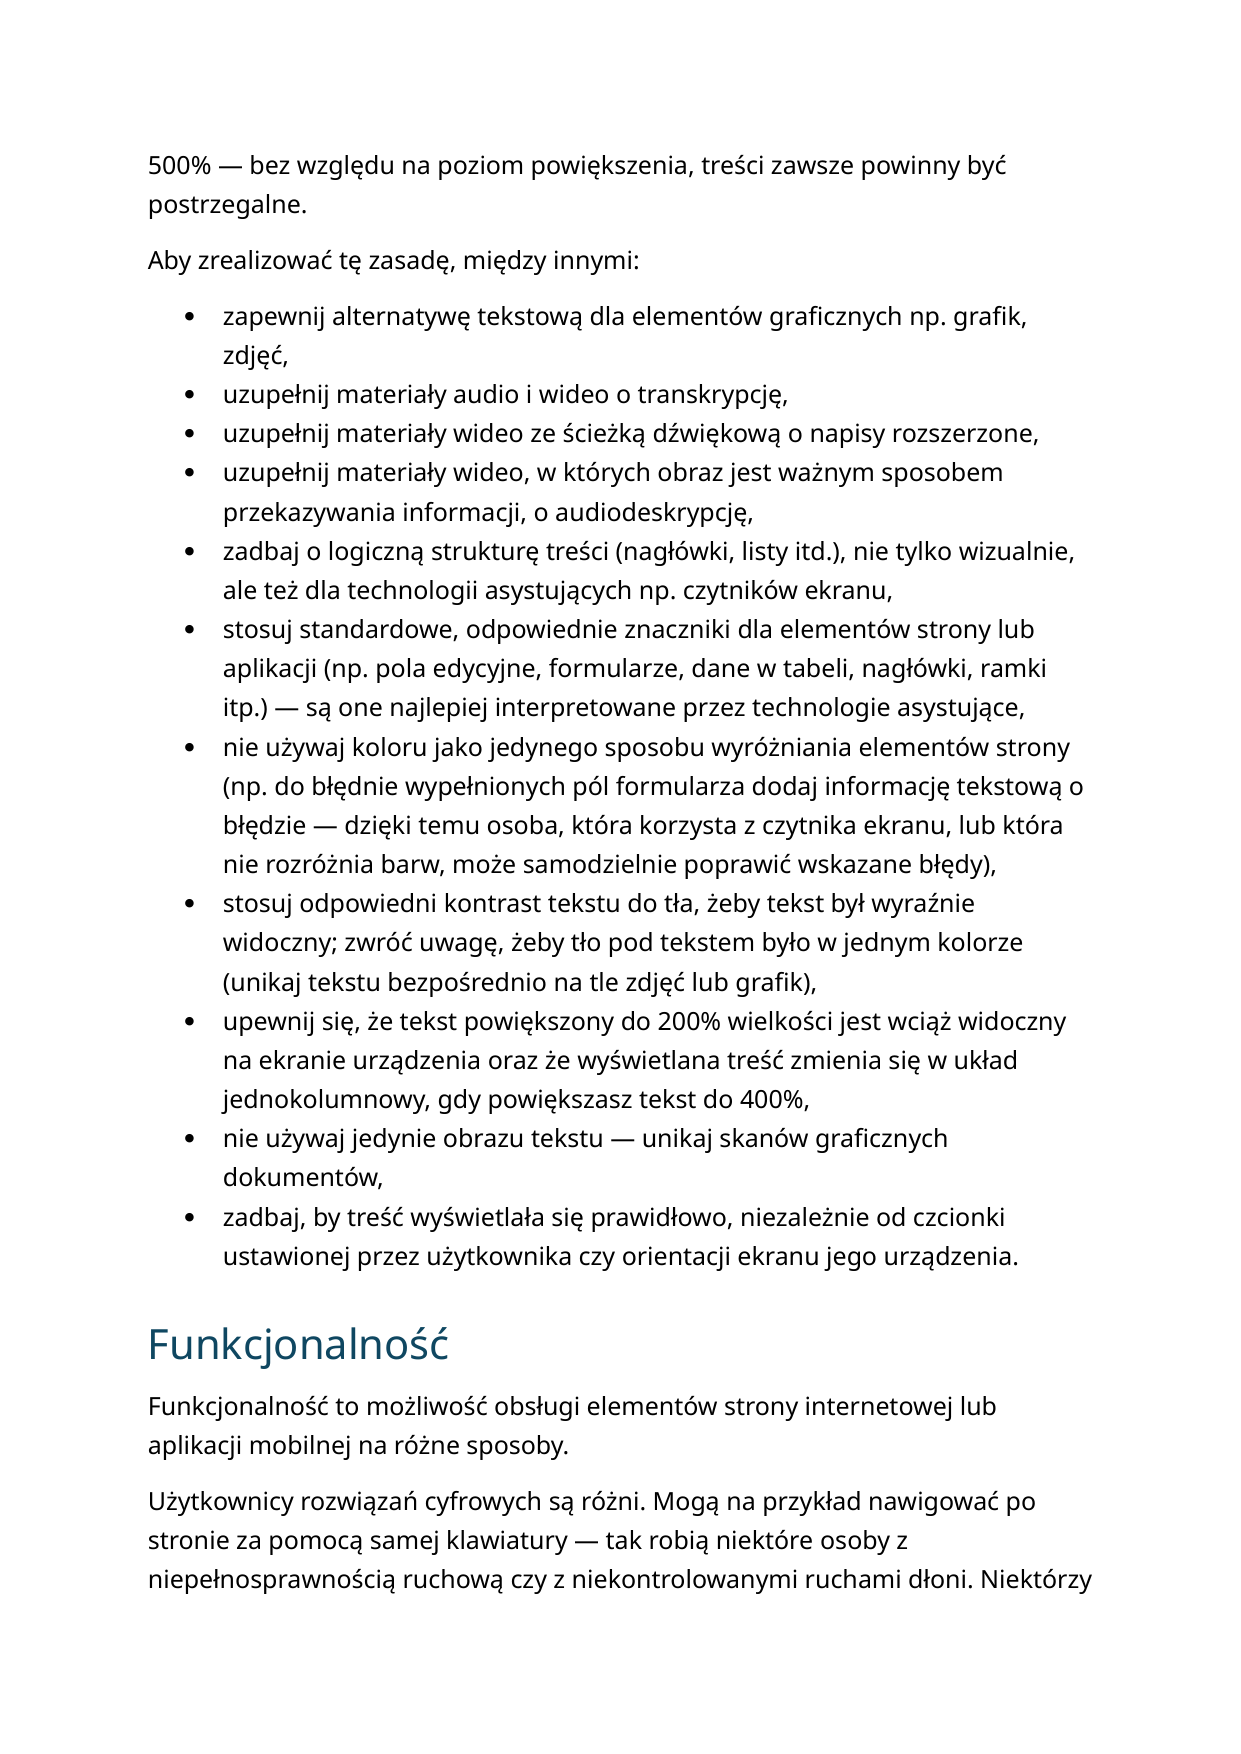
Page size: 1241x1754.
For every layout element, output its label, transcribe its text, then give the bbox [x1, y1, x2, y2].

list uzupełnij materiały wideo ze ścieżką dźwiękową o napisy rozszerzone, [185, 416, 1093, 450]
list upewnij się, że tekst powiększony do 200% wielkości jest wciąż widoczny na ekranie urządzenia oraz że wyświetlana treść zmienia się w układ jednokolumnowy, gdy powiększasz tekst do 400%, [185, 1003, 1093, 1116]
list nie używaj koloru jako jedynego sposobu wyróżniania elementów strony (np. do błędnie wypełnionych pól formularza dodaj informację tekstową o błędzie — dzięki temu osoba, która korzysta z czytnika ekranu, lub która nie rozróżnia barw, może samodzielnie poprawić wskazane błędy), [185, 729, 1093, 881]
text Funkcjonalność to możliwość obsługi elementów strony internetowej lub aplikacji mobilnej na różne sposoby. [148, 1389, 1093, 1462]
list zadbaj o logiczną strukturę treści (nagłówki, listy itd.), nie tylko wizualnie, ale też dla technologii asystujących np. czytników ekranu, [185, 533, 1093, 607]
text Aby zrealizować tę zasadę, między innymi: [148, 243, 1093, 277]
list zapewnij alternatywę tekstową dla elementów graficznych np. grafik, zdjęć, [185, 298, 1093, 372]
list nie używaj jedynie obrazu tekstu — unikaj skanów graficznych dokumentów, [185, 1121, 1093, 1194]
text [148, 1484, 1093, 1596]
list uzupełnij materiały audio i wideo o transkrypcję, [185, 377, 1093, 411]
list stosuj odpowiedni kontrast tekstu do tła, żeby tekst był wyraźnie widoczny; zwróć uwagę, żeby tło pod tekstem było w jednym kolorze (unikaj tekstu bezpośrednio na tle zdjęć lub grafik), [185, 886, 1093, 998]
subtitle Funkcjonalność [148, 1315, 1093, 1372]
list uzupełnij materiały wideo, w których obraz jest ważnym sposobem przekazywania informacji, o audiodeskrypcję, [185, 455, 1093, 528]
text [148, 148, 1093, 221]
list zadbaj, by treść wyświetlała się prawidłowo, niezależnie od czcionki ustawionej przez użytkownika czy orientacji ekranu jego urządzenia. [185, 1199, 1093, 1272]
list stosuj standardowe, odpowiednie znaczniki dla elementów strony lub aplikacji (np. pola edycyjne, formularze, dane w tabeli, nagłówki, ramki itp.) — są one najlepiej interpretowane przez technologie asystujące, [185, 612, 1093, 724]
